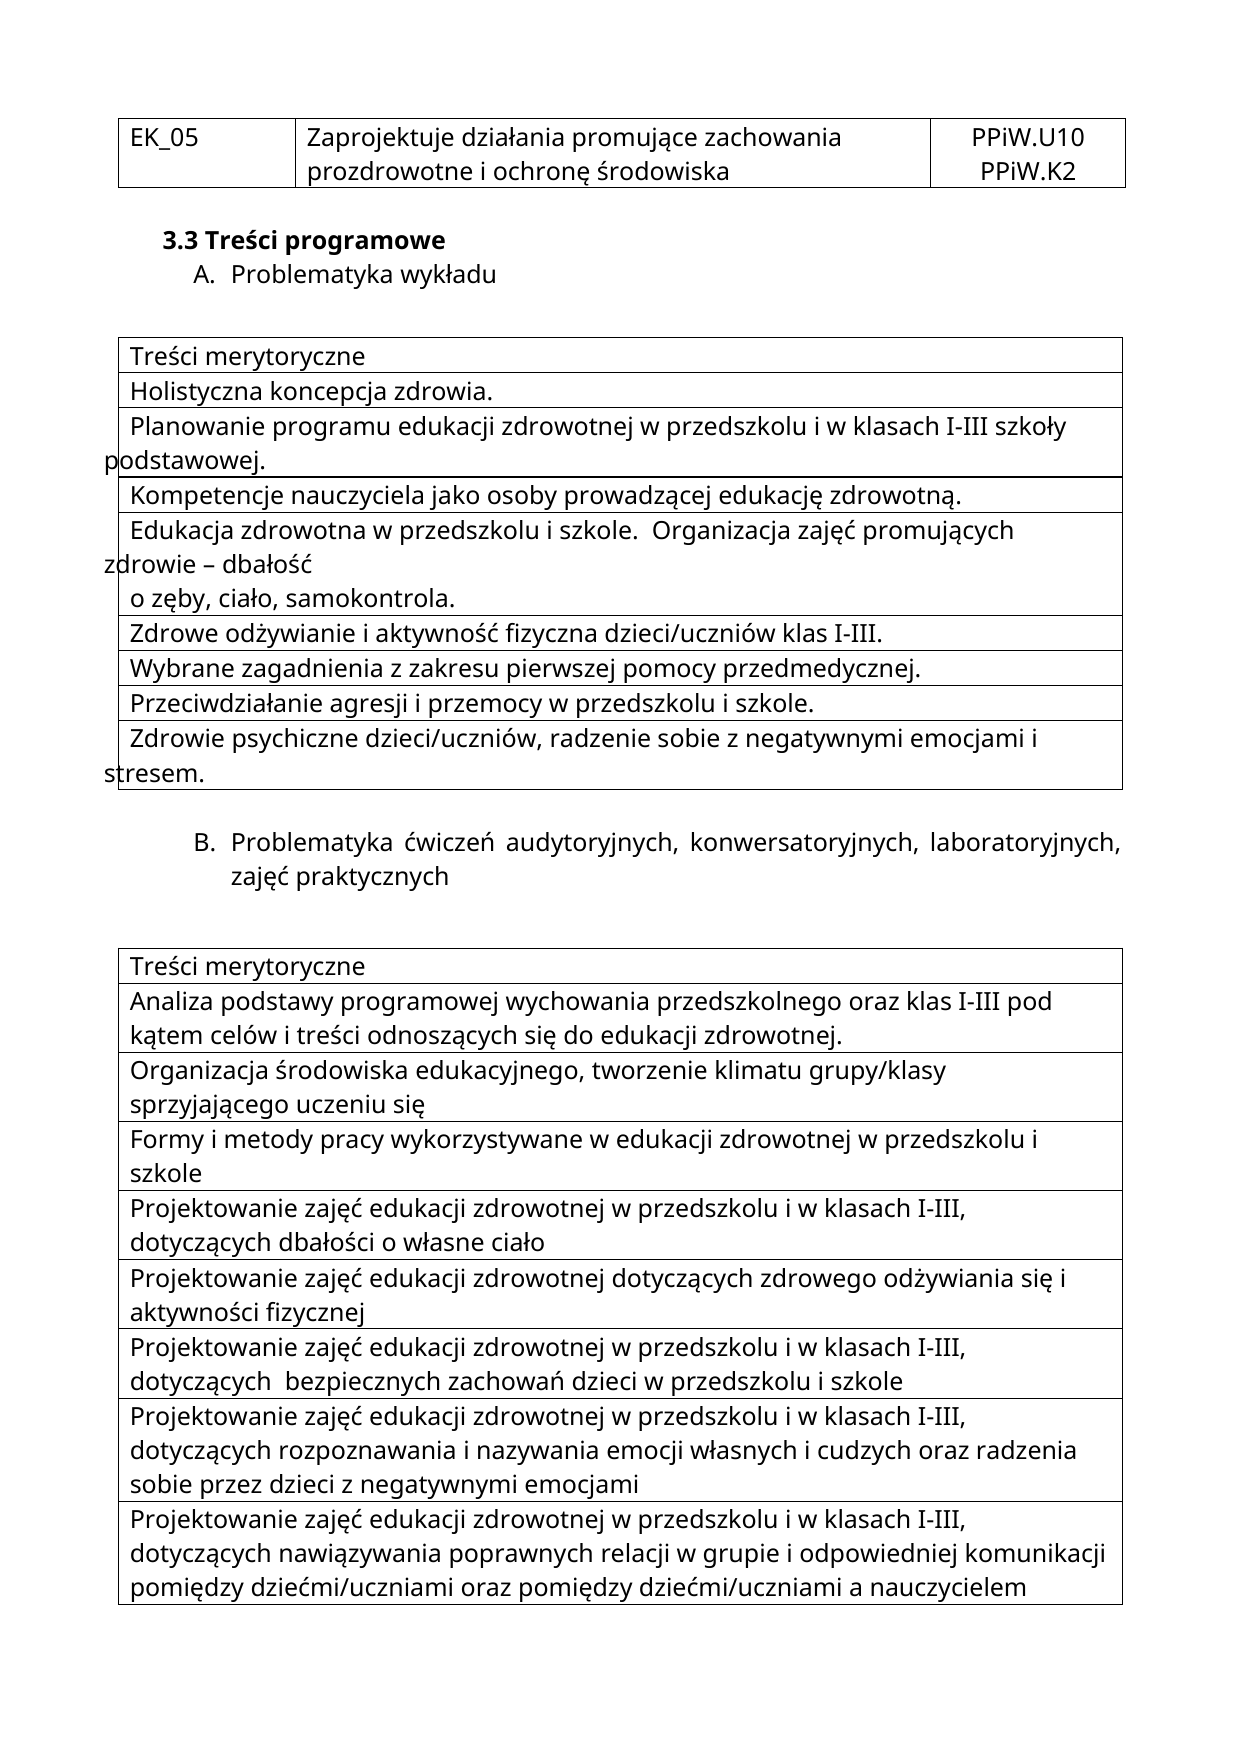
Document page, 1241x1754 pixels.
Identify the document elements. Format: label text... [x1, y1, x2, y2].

list Problematyka wykładu [193, 256, 1122, 291]
table_cell Projektowanie zajęć edukacji zdrowotnej w przedszkolu i w klasach I-III, dotyczących dbałości o własne ciało [119, 1191, 1122, 1259]
table_cell Projektowanie zajęć edukacji zdrowotnej dotyczących zdrowego odżywiania się i aktywności fizycznej [119, 1260, 1122, 1328]
table_cell Zdrowie psychiczne dzieci/uczniów, radzenie sobie z negatywnymi emocjami i stresem. [119, 721, 1122, 789]
table_cell Wybrane zagadnienia z zakresu pierwszej pomocy przedmedycznej. [119, 651, 1122, 685]
table_header Treści merytoryczne [119, 949, 1122, 982]
table_cell Edukacja zdrowotna w przedszkolu i szkole. Organizacja zajęć promujących zdrowie – dbałość o zęby, ciało, samokontrola. [119, 513, 1122, 615]
table_cell EK_05 [119, 119, 295, 187]
list 3.3 Treści programowe [162, 222, 1122, 256]
table_cell Projektowanie zajęć edukacji zdrowotnej w przedszkolu i w klasach I-III, dotyczących rozpoznawania i nazywania emocji własnych i cudzych oraz radzenia sobie przez dzieci z negatywnymi emocjami [119, 1399, 1122, 1501]
table_cell PPiW.U10 PPiW.K2 [931, 119, 1125, 187]
table_cell Projektowanie zajęć edukacji zdrowotnej w przedszkolu i w klasach I-III, dotyczących nawiązywania poprawnych relacji w grupie i odpowiedniej komunikacji pomiędzy dziećmi/uczniami oraz pomiędzy dziećmi/uczniami a nauczycielem [119, 1502, 1122, 1604]
table_cell Przeciwdziałanie agresji i przemocy w przedszkolu i szkole. [119, 686, 1122, 720]
table_cell Zdrowe odżywianie i aktywność fizyczna dzieci/uczniów klas I-III. [119, 616, 1122, 650]
table_cell Planowanie programu edukacji zdrowotnej w przedszkolu i w klasach I-III szkoły podstawowej. [119, 408, 1122, 476]
table_cell Analiza podstawy programowej wychowania przedszkolnego oraz klas I-III pod kątem celów i treści odnoszących się do edukacji zdrowotnej. [119, 984, 1122, 1052]
table_cell Holistyczna koncepcja zdrowia. [119, 373, 1122, 407]
table_header Treści merytoryczne [119, 338, 1122, 372]
table_cell Zaprojektuje działania promujące zachowania prozdrowotne i ochronę środowiska [296, 119, 930, 187]
list Problematyka ćwiczeń audytoryjnych, konwersatoryjnych, laboratoryjnych, zajęć praktycznych [193, 824, 1122, 892]
table_cell Kompetencje nauczyciela jako osoby prowadzącej edukację zdrowotną. [119, 478, 1122, 512]
table_cell Projektowanie zajęć edukacji zdrowotnej w przedszkolu i w klasach I-III, dotyczących bezpiecznych zachowań dzieci w przedszkolu i szkole [119, 1329, 1122, 1397]
table_cell Formy i metody pracy wykorzystywane w edukacji zdrowotnej w przedszkolu i szkole [119, 1122, 1122, 1190]
table_cell Organizacja środowiska edukacyjnego, tworzenie klimatu grupy/klasy sprzyjającego uczeniu się [119, 1053, 1122, 1121]
